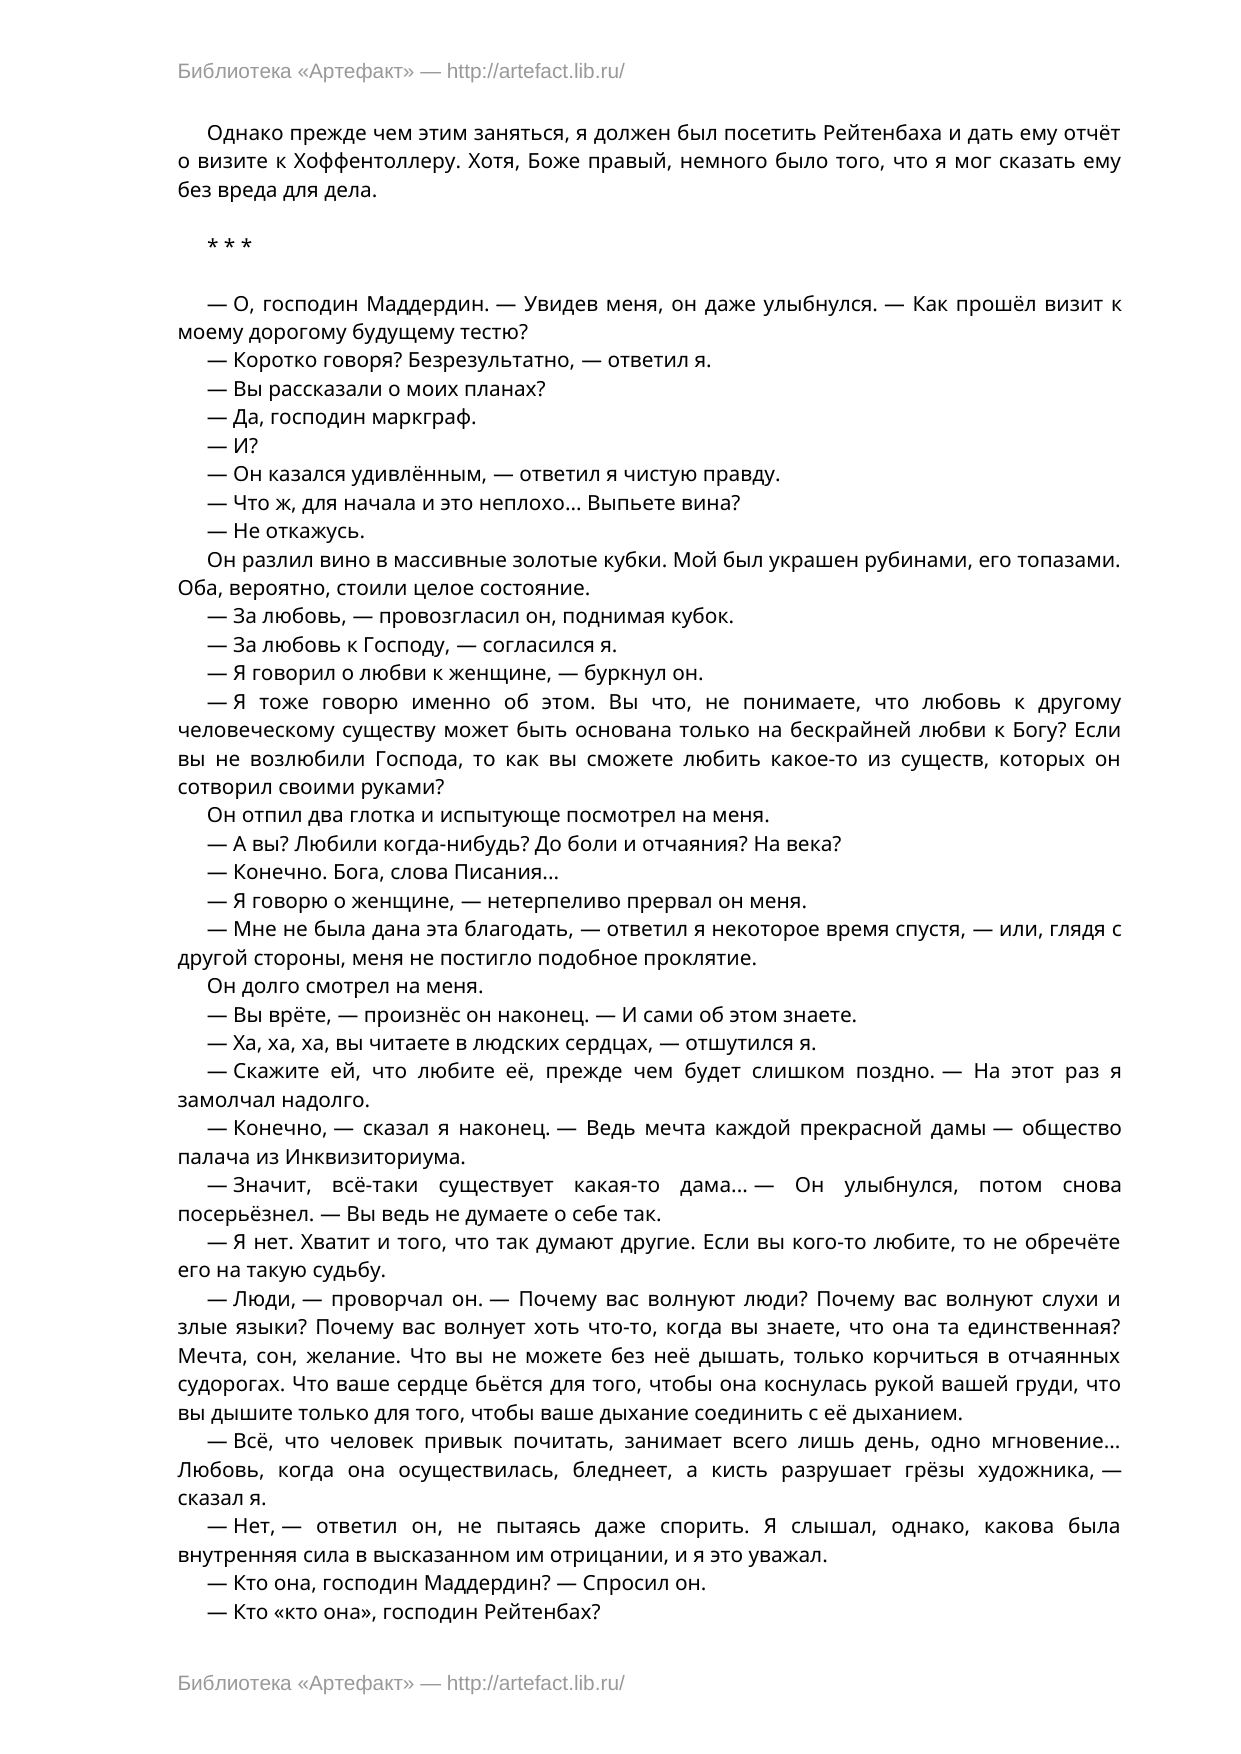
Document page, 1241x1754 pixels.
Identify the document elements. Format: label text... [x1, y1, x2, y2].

text — За любовь, — провозгласил он, поднимая кубок. [177, 602, 1122, 630]
text — За любовь к Господу, — согласился я. [177, 630, 1122, 658]
text — Что ж, для начала и это неплохо... Выпьете вина? [177, 488, 1122, 516]
text — Да, господин маркграф. [177, 402, 1122, 431]
text — Ха, ха, ха, вы читаете в людских сердцах, — отшутился я. [177, 1028, 1122, 1057]
text Он отпил два глотка и испытующе посмотрел на меня. [177, 801, 1122, 829]
text — Всё, что человек привык почитать, занимает всего лишь день, одно мгновение... Любовь, когда она осуществилась, бледнеет, а кисть разрушает грёзы художника, — сказал я. [177, 1426, 1122, 1512]
text — Я тоже говорю именно об этом. Вы что, не понимаете, что любовь к другому человеческому существу может быть основана только на бескрайней любви к Богу? Если вы не возлюбили Господа, то как вы сможете любить какое-то из существ, которых он сотворил своими руками? [177, 687, 1122, 801]
text — Кто «кто она», господин Рейтенбах? [177, 1597, 1122, 1625]
subtitle * * * [177, 232, 1122, 260]
text — Я говорю о женщине, — нетерпеливо прервал он меня. [177, 886, 1122, 914]
text — Конечно. Бога, слова Писания... [177, 857, 1122, 886]
text — Коротко говоря? Безрезультатно, — ответил я. [177, 346, 1122, 374]
text — Вы врёте, — произнёс он наконец. — И сами об этом знаете. [177, 1000, 1122, 1028]
text — О, господин Маддердин. — Увидев меня, он даже улыбнулся. — Как прошёл визит к моему дорогому будущему тестю? [177, 289, 1122, 346]
text — Нет, — ответил он, не пытаясь даже спорить. Я слышал, однако, какова была внутренняя сила в высказанном им отрицании, и я это уважал. [177, 1512, 1122, 1568]
text — Значит, всё-таки существует какая-то дама... — Он улыбнулся, потом снова посерьёзнел. — Вы ведь не думаете о себе так. [177, 1170, 1122, 1227]
text — Он казался удивлённым, — ответил я чистую правду. [177, 459, 1122, 488]
text — Я говорил о любви к женщине, — буркнул он. [177, 658, 1122, 687]
text Он долго смотрел на меня. [177, 971, 1122, 1000]
text — Я нет. Хватит и того, что так думают другие. Если вы кого-то любите, то не обречёте его на такую судьбу. [177, 1227, 1122, 1284]
text — Мне не была дана эта благодать, — ответил я некоторое время спустя, — или, глядя с другой стороны, меня не постигло подобное проклятие. [177, 914, 1122, 971]
text — Скажите ей, что любите её, прежде чем будет слишком поздно. — На этот раз я замолчал надолго. [177, 1057, 1122, 1113]
text Он разлил вино в массивные золотые кубки. Мой был украшен рубинами, его топазами. Оба, вероятно, стоили целое состояние. [177, 545, 1122, 602]
text — Конечно, — сказал я наконец. — Ведь мечта каждой прекрасной дамы — общество палача из Инквизиториума. [177, 1113, 1122, 1170]
text — Кто она, господин Маддердин? — Спросил он. [177, 1568, 1122, 1597]
text — Вы рассказали о моих планах? [177, 374, 1122, 402]
text — Люди, — проворчал он. — Почему вас волнуют люди? Почему вас волнуют слухи и злые языки? Почему вас волнует хоть что-то, когда вы знаете, что она та единственная? Мечта, сон, желание. Что вы не можете без неё дышать, только корчиться в отчаянных судорогах. Что ваше сердце бьётся для того, чтобы она коснулась рукой вашей груди, что вы дышите только для того, чтобы ваше дыхание соединить с её дыханием. [177, 1284, 1122, 1426]
text — А вы? Любили когда-нибудь? До боли и отчаяния? На века? [177, 829, 1122, 857]
text Однако прежде чем этим заняться, я должен был посетить Рейтенбаха и дать ему отчёт о визите к Хоффентоллеру. Хотя, Боже правый, немного было того, что я мог сказать ему без вреда для дела. [177, 118, 1122, 203]
text — Не откажусь. [177, 516, 1122, 545]
text — И? [177, 431, 1122, 459]
